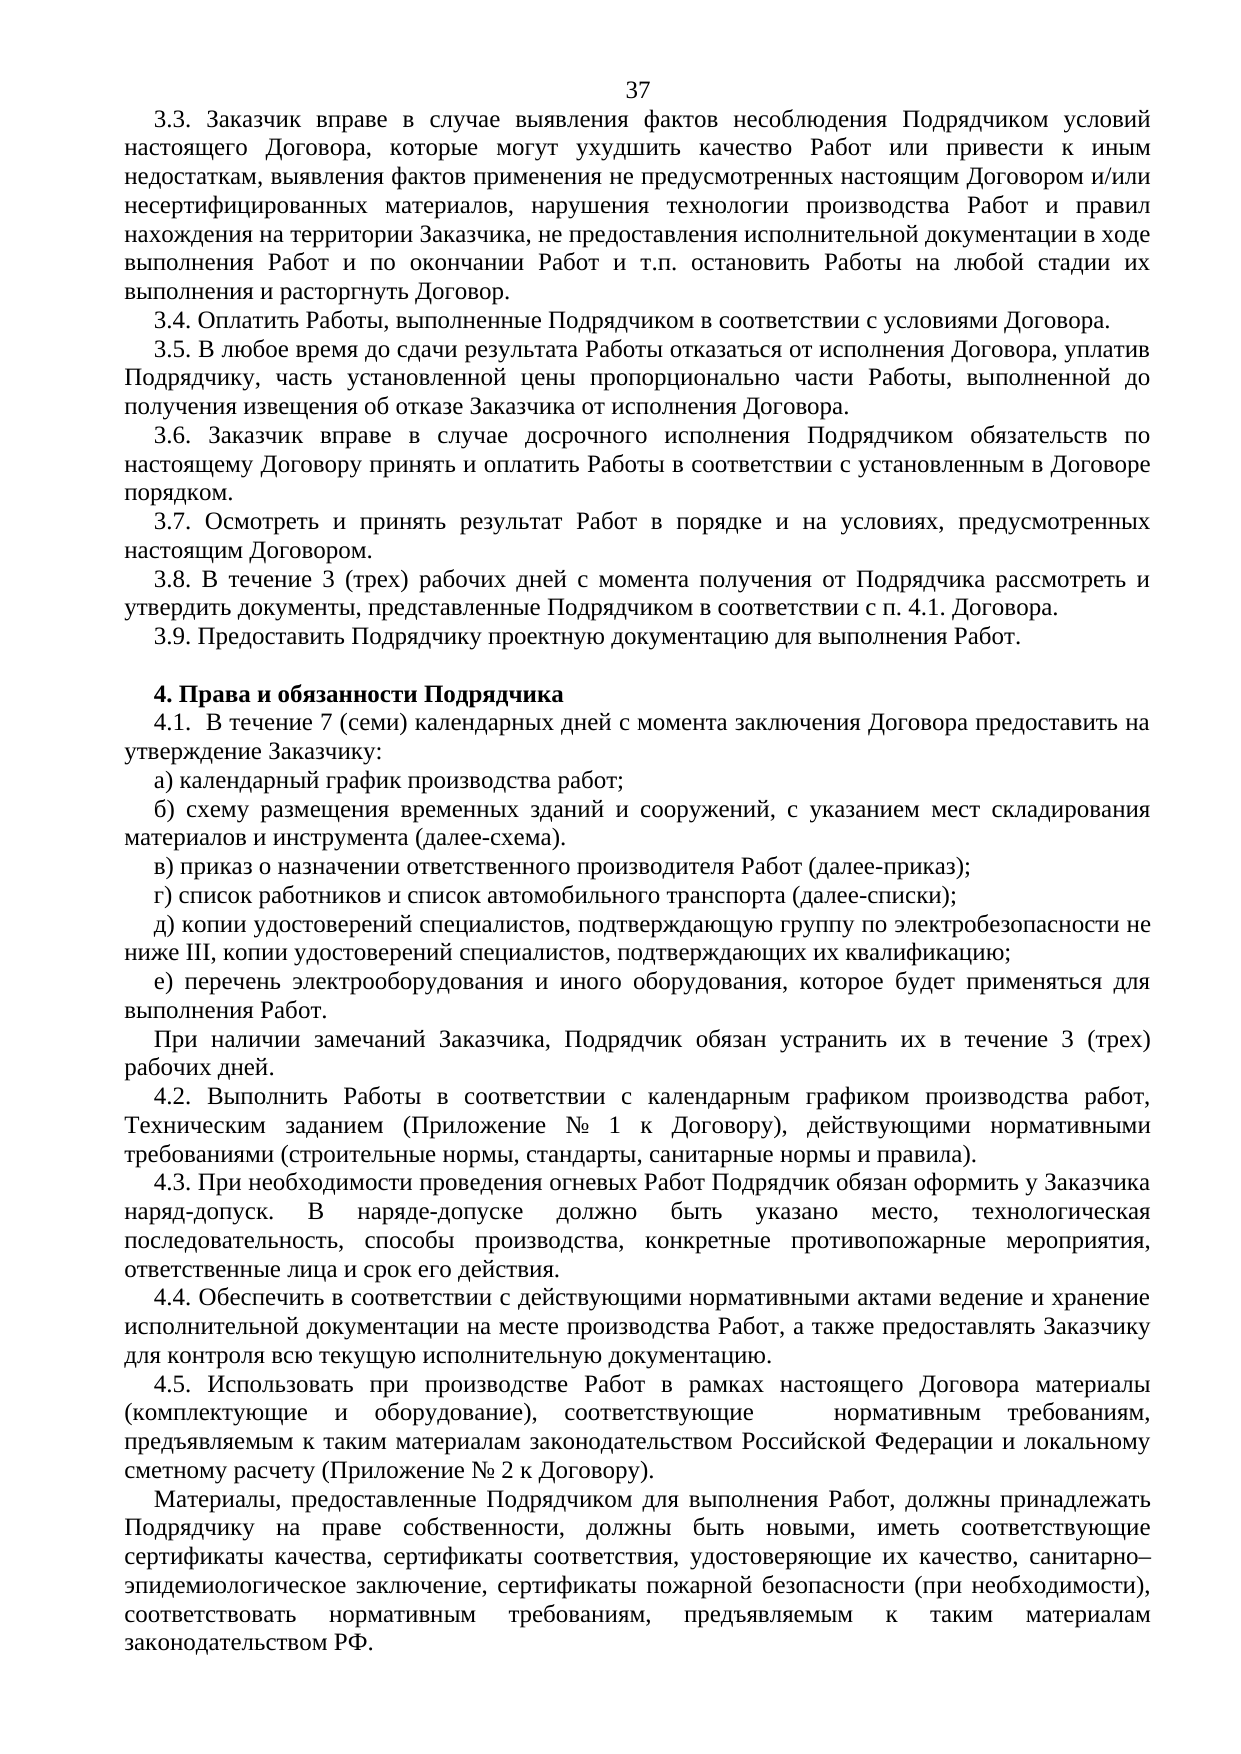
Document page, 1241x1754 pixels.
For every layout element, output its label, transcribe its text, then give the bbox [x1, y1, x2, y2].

text 4.2. Выполнить Работы в соответствии с календарным графиком производства работ, Техническим заданием (Приложение № 1 к Договору), действующими нормативными требованиями (строительные нормы, стандарты, санитарные нормы и правила). [124, 1081, 1152, 1167]
text 3.7. Осмотреть и принять результат Работ в порядке и на условиях, предусмотренных настоящим Договором. [124, 506, 1152, 564]
text в) приказ о назначении ответственного производителя Работ (далее-приказ); [124, 851, 1152, 880]
text 3.8. В течение 3 (трех) рабочих дней с момента получения от Подрядчика рассмотреть и утвердить документы, представленные Подрядчиком в соответствии с п. 4.1. Договора. [124, 564, 1152, 621]
text 4.4. Обеспечить в соответствии с действующими нормативными актами ведение и хранение исполнительной документации на месте производства Работ, а также предоставлять Заказчику для контроля всю текущую исполнительную документацию. [124, 1282, 1152, 1369]
text 4.3. При необходимости проведения огневых Работ Подрядчик обязан оформить у Заказчика наряд-допуск. В наряде-допуске должно быть указано место, технологическая последовательность, способы производства, конкретные противопожарные мероприятия, ответственные лица и срок его действия. [124, 1167, 1152, 1282]
text 4.1. В течение 7 (семи) календарных дней с момента заключения Договора предоставить на утверждение Заказчику: [124, 707, 1152, 765]
text б) схему размещения временных зданий и сооружений, с указанием мест складирования материалов и инструмента (далее-схема). [124, 794, 1152, 851]
text При наличии замечаний Заказчика, Подрядчик обязан устранить их в течение 3 (трех) рабочих дней. [124, 1024, 1152, 1081]
text 3.5. В любое время до сдачи результата Работы отказаться от исполнения Договора, уплатив Подрядчику, часть установленной цены пропорционально части Работы, выполненной до получения извещения об отказе Заказчика от исполнения Договора. [124, 334, 1152, 420]
text 4.5. Использовать при производстве Работ в рамках настоящего Договора материалы (комплектующие и оборудование), соответствующие нормативным требованиям, предъявляемым к таким материалам законодательством Российской Федерации и локальному сметному расчету (Приложение № 2 к Договору). [124, 1369, 1152, 1484]
text е) перечень электрооборудования и иного оборудования, которое будет применяться для выполнения Работ. [124, 966, 1152, 1024]
text г) список работников и список автомобильного транспорта (далее-списки); [124, 880, 1152, 909]
text 4. Права и обязанности Подрядчика [124, 679, 1152, 707]
text 3.4. Оплатить Работы, выполненные Подрядчиком в соответствии с условиями Договора. [124, 305, 1152, 334]
text Материалы, предоставленные Подрядчиком для выполнения Работ, должны принадлежать Подрядчику на праве собственности, должны быть новыми, иметь соответствующие сертификаты качества, сертификаты соответствия, удостоверяющие их качество, санитарно–эпидемиологическое заключение, сертификаты пожарной безопасности (при необходимости), соответствовать нормативным требованиям, предъявляемым к таким материалам законодательством РФ. [124, 1484, 1152, 1656]
text 3.6. Заказчик вправе в случае досрочного исполнения Подрядчиком обязательств по настоящему Договору принять и оплатить Работы в соответствии с установленным в Договоре порядком. [124, 420, 1152, 506]
text д) копии удостоверений специалистов, подтверждающую группу по электробезопасности не ниже III, копии удостоверений специалистов, подтверждающих их квалификацию; [124, 909, 1152, 966]
text 3.3. Заказчик вправе в случае выявления фактов несоблюдения Подрядчиком условий настоящего Договора, которые могут ухудшить качество Работ или привести к иным недостаткам, выявления фактов применения не предусмотренных настоящим Договором и/или несертифицированных материалов, нарушения технологии производства Работ и правил нахождения на территории Заказчика, не предоставления исполнительной документации в ходе выполнения Работ и по окончании Работ и т.п. остановить Работы на любой стадии их выполнения и расторгнуть Договор. [124, 104, 1152, 305]
text 3.9. Предоставить Подрядчику проектную документацию для выполнения Работ. [124, 621, 1152, 650]
text а) календарный график производства работ; [124, 765, 1152, 794]
